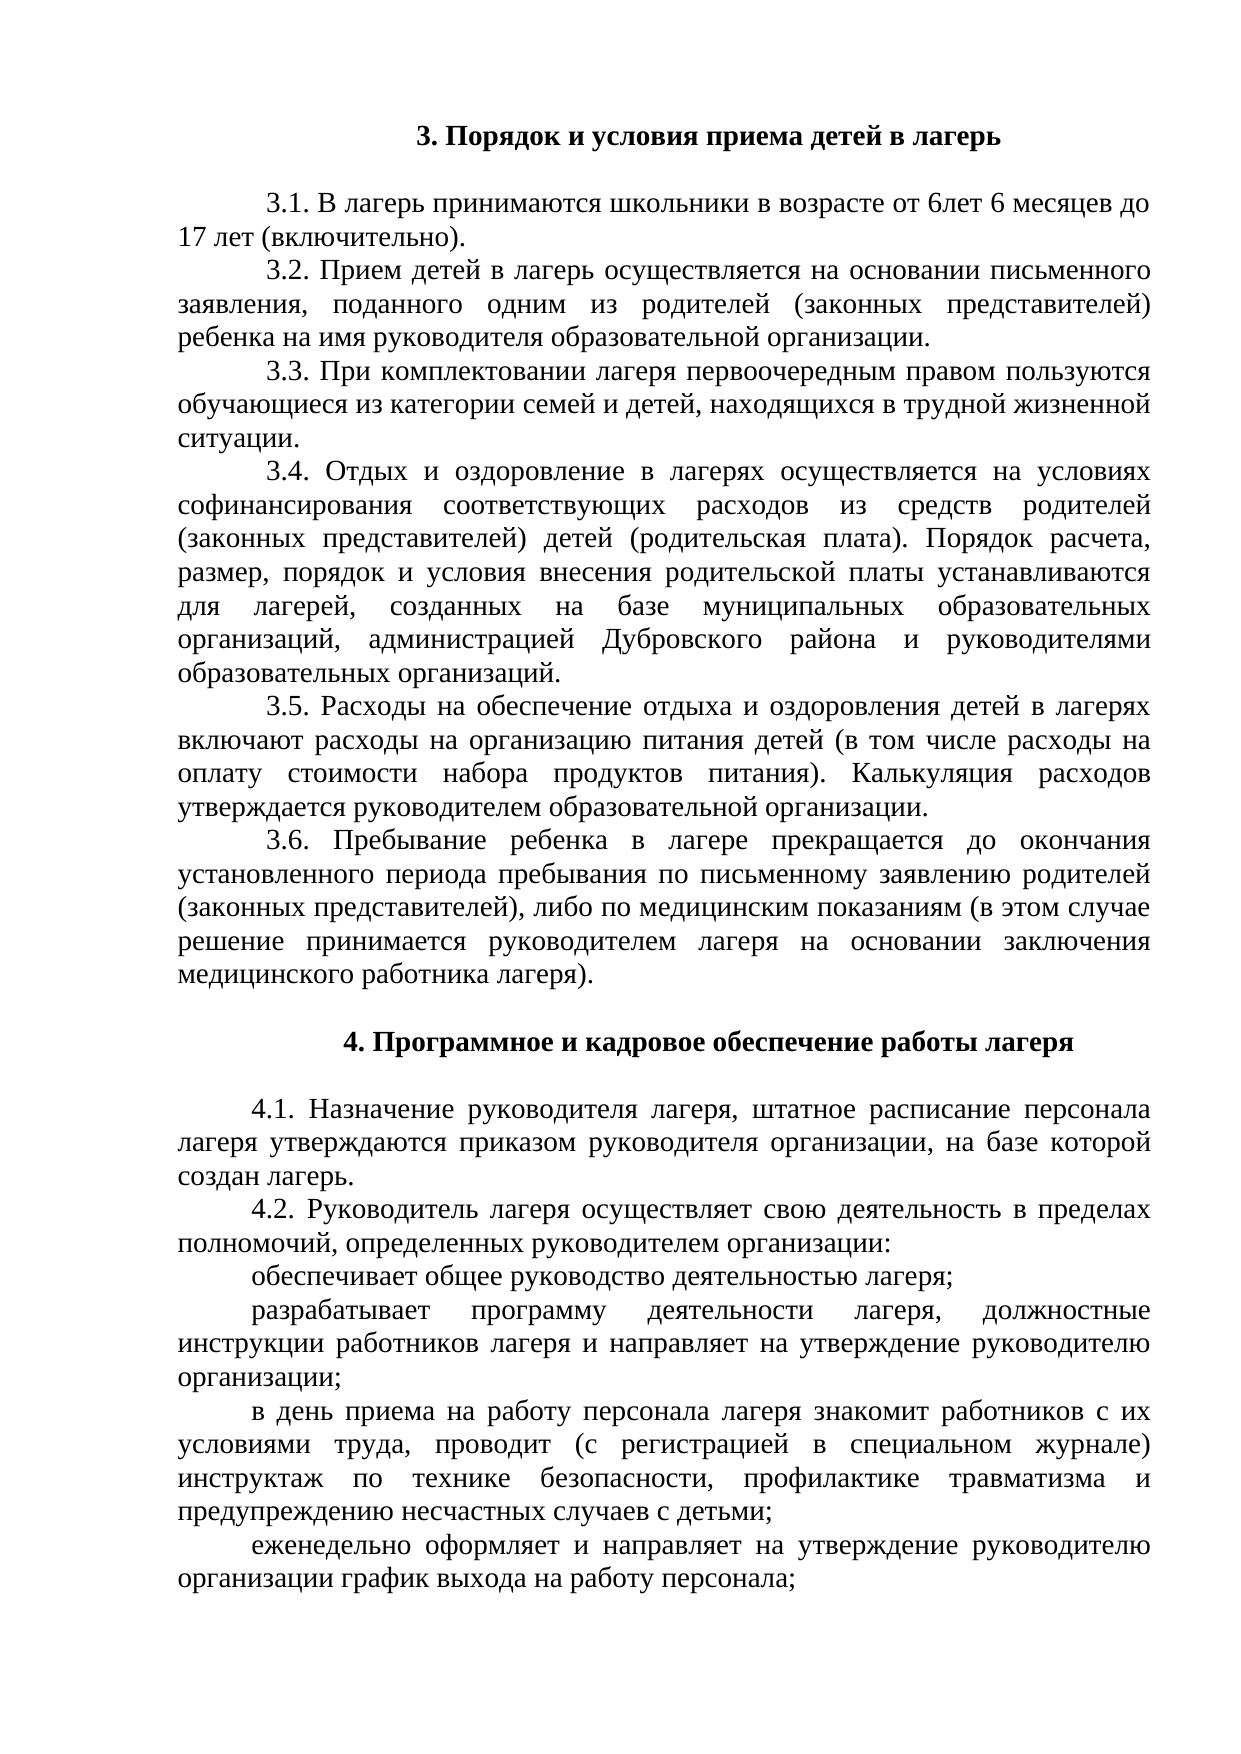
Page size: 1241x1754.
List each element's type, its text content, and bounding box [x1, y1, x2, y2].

text 4.2. Руководитель лагеря осуществляет свою деятельность в пределах полномочий, определенных руководителем организации: [177, 1191, 1152, 1258]
text 3.5. Расходы на обеспечение отдыха и оздоровления детей в лагерях включают расходы на организацию питания детей (в том числе расходы на оплату стоимости набора продуктов питания). Калькуляция расходов утверждается руководителем образовательной организации. [177, 688, 1152, 822]
text обеспечивает общее руководство деятельностью лагеря; [177, 1258, 1152, 1292]
text разрабатывает программу деятельности лагеря, должностные инструкции работников лагеря и направляет на утверждение руководителю организации; [177, 1292, 1152, 1393]
text 3.4. Отдых и оздоровление в лагерях осуществляется на условиях софинансирования соответствующих расходов из средств родителей (законных представителей) детей (родительская плата). Порядок расчета, размер, порядок и условия внесения родительской платы устанавливаются для лагерей, созданных на базе муниципальных образовательных организаций, администрацией Дубровского района и руководителями образовательных организаций. [177, 453, 1152, 688]
text 3.3. При комплектовании лагеря первоочередным правом пользуются обучающиеся из категории семей и детей, находящихся в трудной жизненной ситуации. [177, 353, 1152, 453]
text 3.1. В лагерь принимаются школьники в возрасте от 6лет 6 месяцев до 17 лет (включительно). [177, 185, 1152, 252]
text 4.1. Назначение руководителя лагеря, штатное расписание персонала лагеря утверждаются приказом руководителя организации, на базе которой создан лагерь. [177, 1091, 1152, 1191]
text 4. Программное и кадровое обеспечение работы лагеря [177, 1024, 1152, 1057]
text еженедельно оформляет и направляет на утверждение руководителю организации график выхода на работу персонала; [177, 1527, 1152, 1594]
text 3.2. Прием детей в лагерь осуществляется на основании письменного заявления, поданного одним из родителей (законных представителей) ребенка на имя руководителя образовательной организации. [177, 252, 1152, 353]
text в день приема на работу персонала лагеря знакомит работников с их условиями труда, проводит (с регистрацией в специальном журнале) инструктаж по технике безопасности, профилактике травматизма и предупреждению несчастных случаев с детьми; [177, 1393, 1152, 1527]
text 3. Порядок и условия приема детей в лагерь [177, 118, 1152, 152]
text 3.6. Пребывание ребенка в лагере прекращается до окончания установленного периода пребывания по письменному заявлению родителей (законных представителей), либо по медицинским показаниям (в этом случае решение принимается руководителем лагеря на основании заключения медицинского работника лагеря). [177, 822, 1152, 990]
